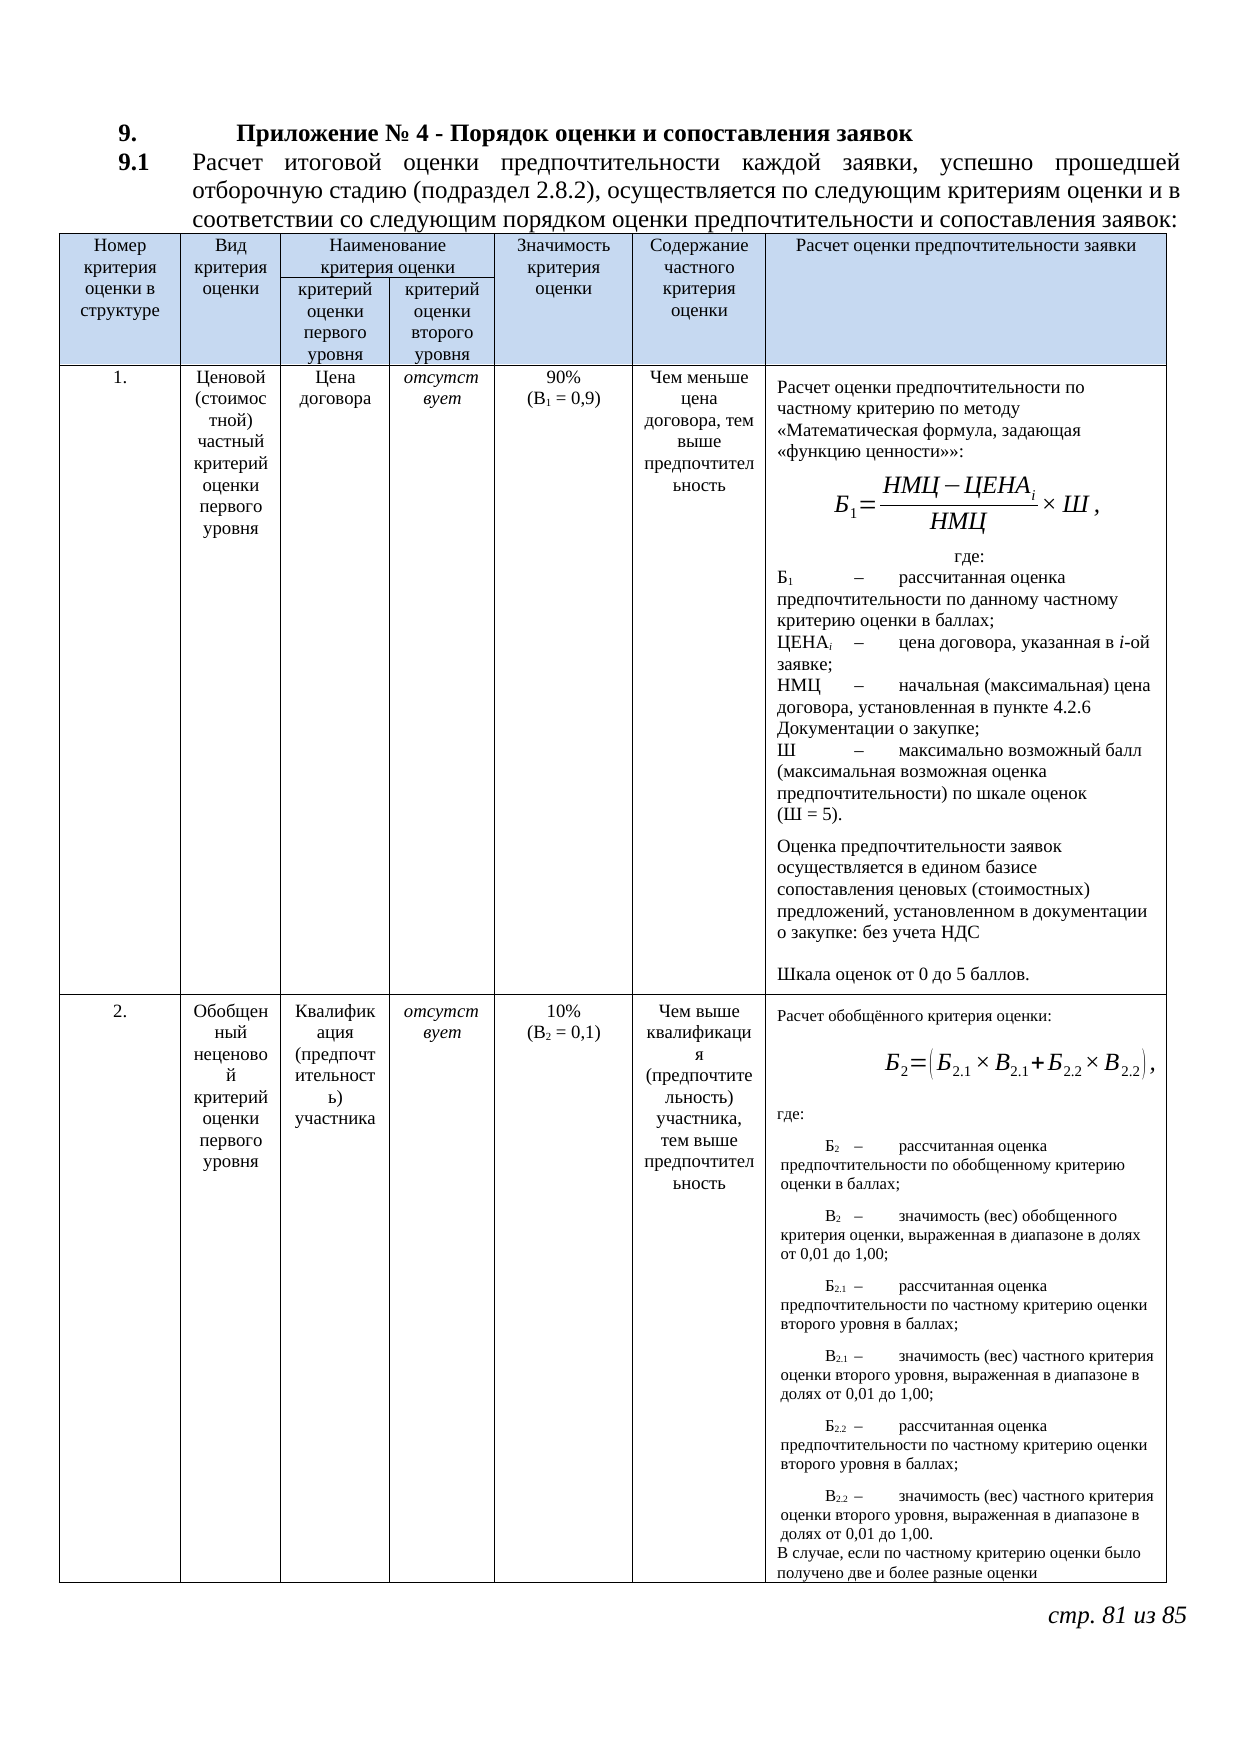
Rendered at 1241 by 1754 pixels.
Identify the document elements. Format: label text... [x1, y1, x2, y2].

table_cell критерий оценки первого уровня [281, 278, 389, 364]
table_header Содержание частного критерия оценки [633, 234, 765, 364]
table_cell отсутствует [390, 995, 494, 1582]
table_header Расчет оценки предпочтительности заявки [766, 234, 1166, 364]
table_cell 90% (В1 = 0,9) [495, 366, 632, 994]
table_cell критерий оценки второго уровня [390, 278, 494, 364]
table_header Значимость критерия оценки [495, 234, 632, 364]
table_cell 10% (В2 = 0,1) [495, 995, 632, 1582]
table_cell Расчет оценки предпочтительности по частному критерию по методу «Математическая формула, задающая «функцию ценности»»: где: Б1 – рассчитанная оценка предпочтительности по данному частному критерию оценки в баллах; ЦЕНАi – цена договора, указанная в i-ой заявке; НМЦ – начальная (максимальная) цена договора, установленная в пункте 4.2.6 Документации о закупке; Ш – максимально возможный балл (максимальная возможная оценка предпочтительности) по шкале оценок (Ш = 5). Оценка предпочтительности заявок осуществляется в едином базисе сопоставления ценовых (стоимостных) предложений, установленном в документации о закупке: без учета НДС Шкала оценок от 0 до 5 баллов. [766, 366, 1166, 994]
table_cell 1. [60, 366, 180, 994]
table_header Номер критерия оценки в структуре [60, 234, 180, 364]
table_header Наименование критерия оценки [281, 234, 494, 277]
table_cell 2. [60, 995, 180, 1582]
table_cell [633, 995, 765, 1582]
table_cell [281, 995, 389, 1582]
subtitle Приложение № 4 - Порядок оценки и сопоставления заявок [118, 118, 1181, 147]
table_cell Ценовой (стоимостной) частный критерий оценки первого уровня [181, 366, 280, 994]
table_cell Цена договора [281, 366, 389, 994]
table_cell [181, 995, 280, 1582]
list Расчет итоговой оценки предпочтительности каждой заявки, успешно прошедшей отборочную стадию (подраздел 2.8.2), осуществляется по следующим критериям оценки и в соответствии со следующим порядком оценки предпочтительности и сопоставления заявок: [118, 147, 1181, 233]
table_cell Чем меньше цена договора, тем выше предпочтительность [633, 366, 765, 994]
table_header Вид критерия оценки [181, 234, 280, 364]
table_cell отсутствует [390, 366, 494, 994]
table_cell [766, 995, 1166, 1582]
